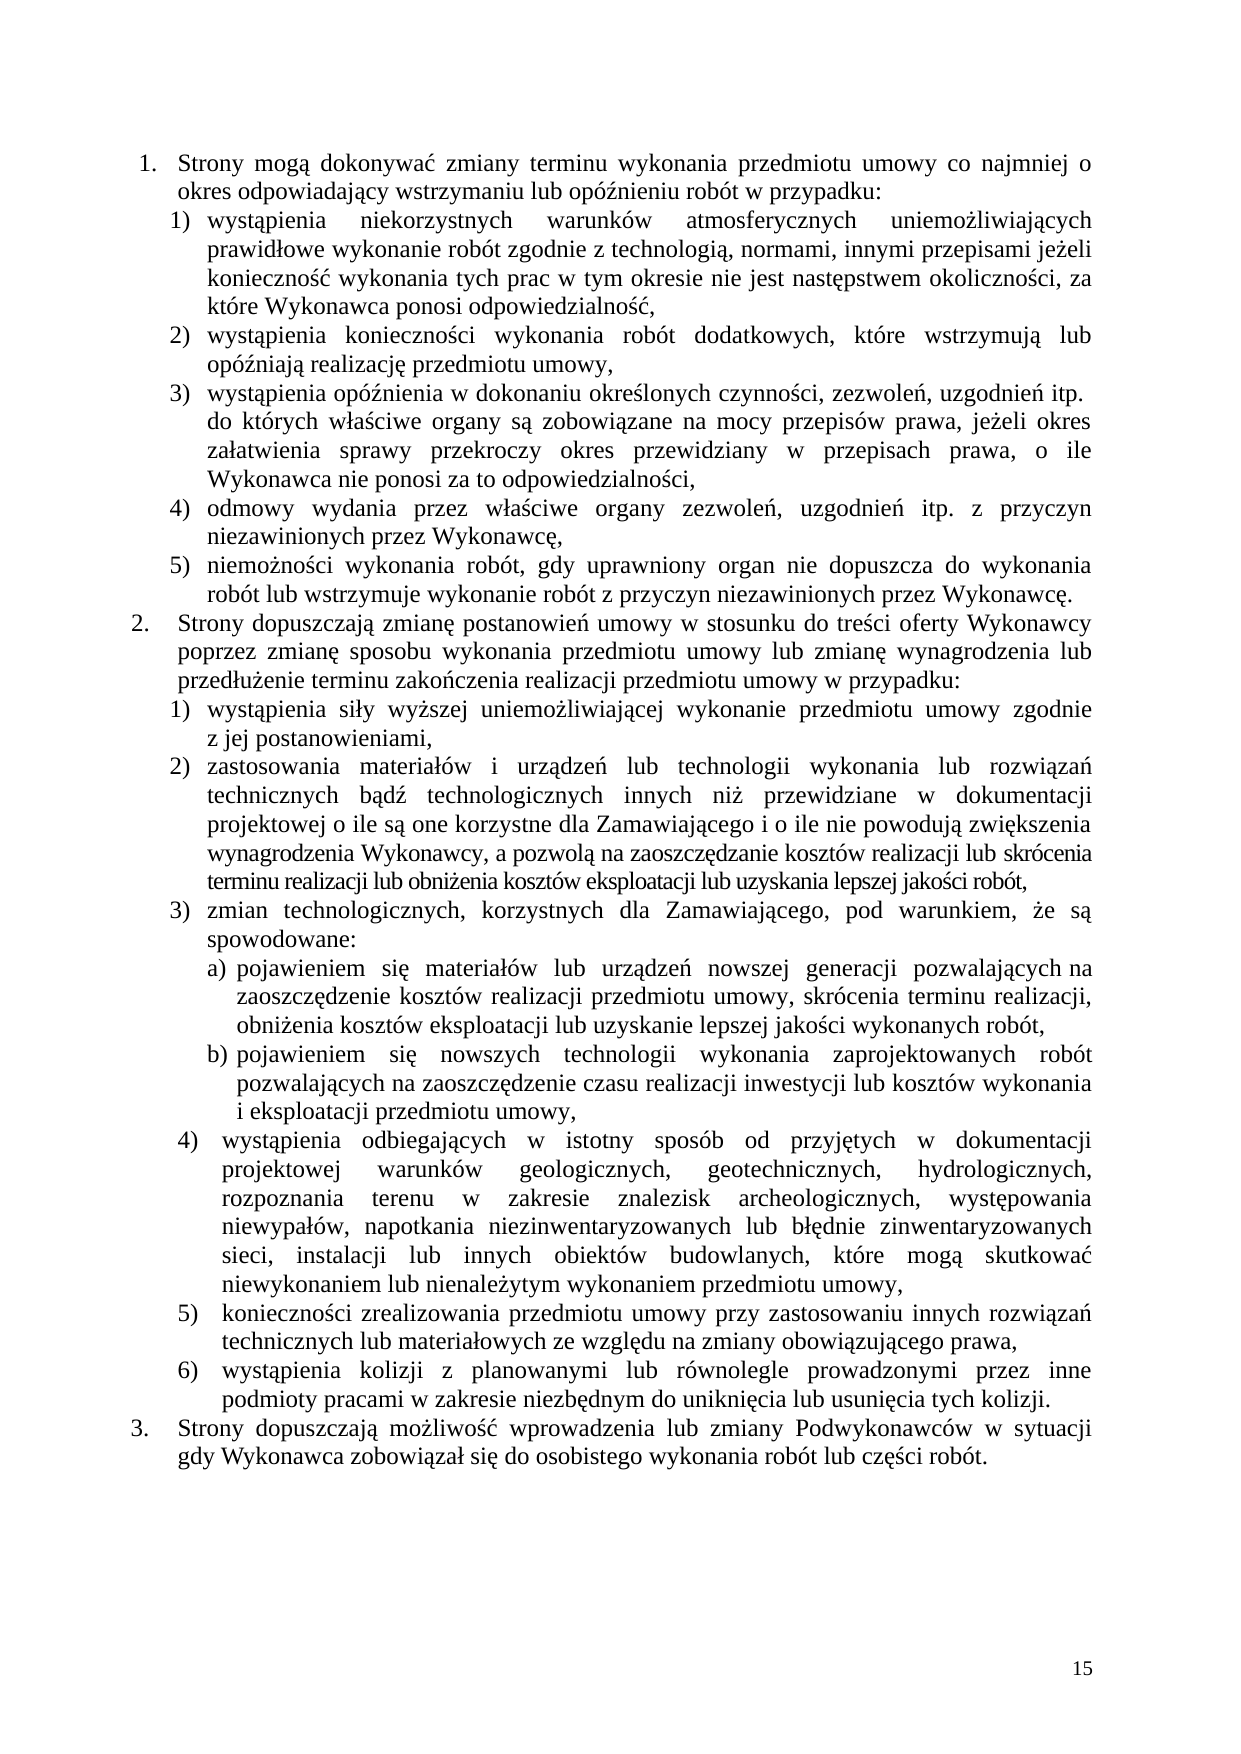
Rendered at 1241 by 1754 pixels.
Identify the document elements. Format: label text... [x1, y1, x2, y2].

list odmowy wydania przez właściwe organy zezwoleń, uzgodnień itp. z przyczyn niezawinionych przez Wykonawcę, [169, 493, 1092, 550]
list wystąpienia odbiegających w istotny sposób od przyjętych w dokumentacji projektowej warunków geologicznych, geotechnicznych, hydrologicznych, rozpoznania terenu w zakresie znalezisk archeologicznych, występowania niewypałów, napotkania niezinwentaryzowanych lub błędnie zinwentaryzowanych sieci, instalacji lub innych obiektów budowlanych, które mogą skutkować niewykonaniem lub nienależytym wykonaniem przedmiotu umowy, [177, 1125, 1092, 1298]
list zastosowania materiałów i urządzeń lub technologii wykonania lub rozwiązań technicznych bądź technologicznych innych niż przewidziane w dokumentacji projektowej o ile są one korzystne dla Zamawiającego i o ile nie powodują zwiększenia wynagrodzenia Wykonawcy, a pozwolą na zaoszczędzanie kosztów realizacji lub skrócenia terminu realizacji lub obniżenia kosztów eksploatacji lub uzyskania lepszej jakości robót, [169, 751, 1092, 895]
list wystąpienia niekorzystnych warunków atmosferycznych uniemożliwiających prawidłowe wykonanie robót zgodnie z technologią, normami, innymi przepisami jeżeli konieczność wykonania tych prac w tym okresie nie jest następstwem okoliczności, za które Wykonawca ponosi odpowiedzialność, [169, 205, 1092, 320]
list wystąpienia opóźnienia w dokonaniu określonych czynności, zezwoleń, uzgodnień itp. do których właściwe organy są zobowiązane na mocy przepisów prawa, jeżeli okres załatwienia sprawy przekroczy okres przewidziany w przepisach prawa, o ile Wykonawca nie ponosi za to odpowiedzialności, [169, 378, 1092, 493]
list zmian technologicznych, korzystnych dla Zamawiającego, pod warunkiem, że są spowodowane: [169, 895, 1092, 953]
list Strony dopuszczają możliwość wprowadzenia lub zmiany Podwykonawców w sytuacji gdy Wykonawca zobowiązał się do osobistego wykonania robót lub części robót. [140, 1413, 1093, 1470]
list wystąpienia kolizji z planowanymi lub równolegle prowadzonymi przez inne podmioty pracami w zakresie niezbędnym do uniknięcia lub usunięcia tych kolizji. [177, 1355, 1092, 1413]
list wystąpienia siły wyższej uniemożliwiającej wykonanie przedmiotu umowy zgodnie z jej postanowieniami, [169, 694, 1092, 751]
list Strony dopuszczają zmianę postanowień umowy w stosunku do treści oferty Wykonawcy poprzez zmianę sposobu wykonania przedmiotu umowy lub zmianę wynagrodzenia lub przedłużenie terminu zakończenia realizacji przedmiotu umowy w przypadku: [140, 608, 1092, 694]
list pojawieniem się nowszych technologii wykonania zaprojektowanych robót pozwalających na zaoszczędzenie czasu realizacji inwestycji lub kosztów wykonania i eksploatacji przedmiotu umowy, [207, 1039, 1092, 1125]
list niemożności wykonania robót, gdy uprawniony organ nie dopuszcza do wykonania robót lub wstrzymuje wykonanie robót z przyczyn niezawinionych przez Wykonawcę. [169, 550, 1092, 608]
list Strony mogą dokonywać zmiany terminu wykonania przedmiotu umowy co najmniej o okres odpowiadający wstrzymaniu lub opóźnieniu robót w przypadku: [148, 148, 1092, 205]
list pojawieniem się materiałów lub urządzeń nowszej generacji pozwalających na zaoszczędzenie kosztów realizacji przedmiotu umowy, skrócenia terminu realizacji, obniżenia kosztów eksploatacji lub uzyskanie lepszej jakości wykonanych robót, [207, 953, 1092, 1039]
list wystąpienia konieczności wykonania robót dodatkowych, które wstrzymują lub opóźniają realizację przedmiotu umowy, [169, 320, 1092, 378]
list konieczności zrealizowania przedmiotu umowy przy zastosowaniu innych rozwiązań technicznych lub materiałowych ze względu na zmiany obowiązującego prawa, [177, 1298, 1092, 1355]
